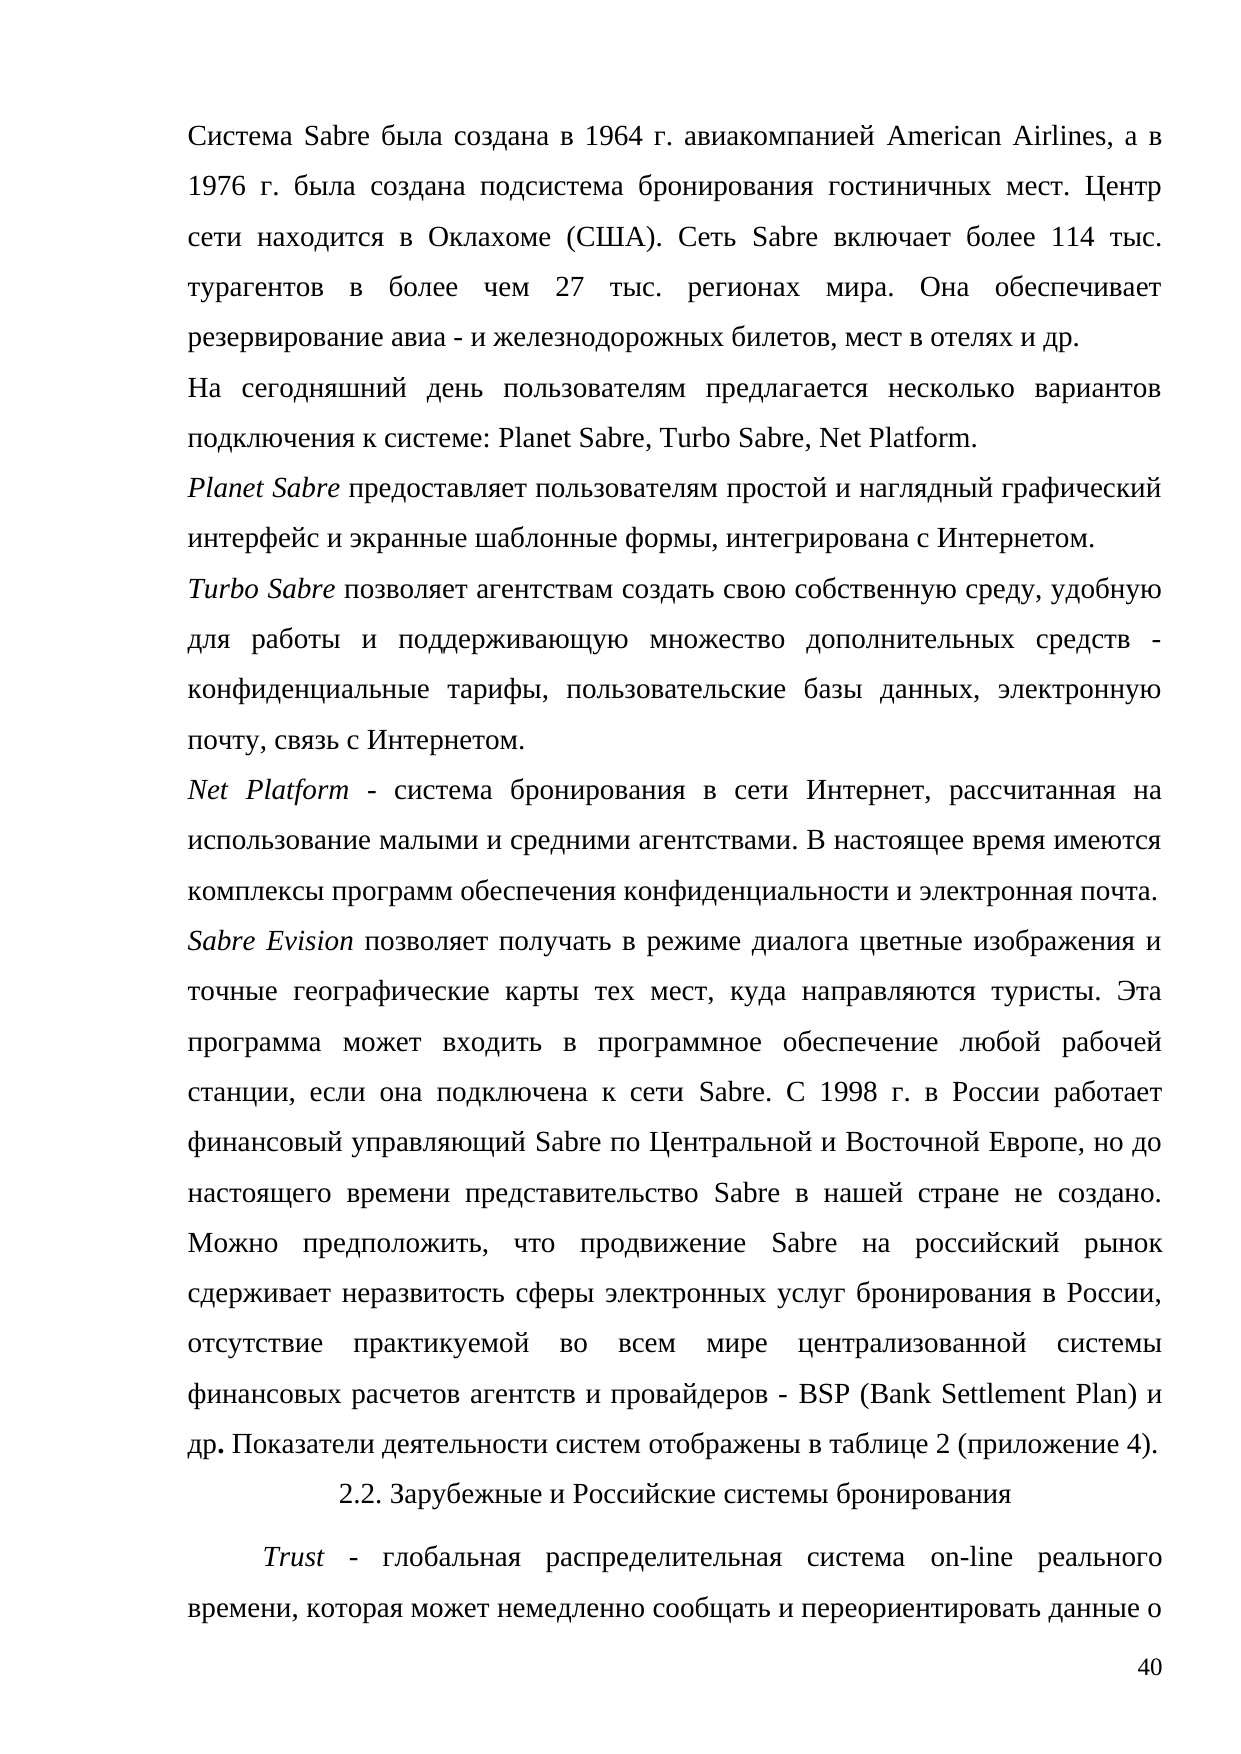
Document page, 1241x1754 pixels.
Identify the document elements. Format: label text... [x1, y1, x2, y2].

text Система Sabre была создана в . авиакомпанией American Airlines, а в . была создана подсистема бронирования гостиничных мест. Центр сети находится в Оклахоме (США). Сеть Sabre включает более 114 тыс. турагентов в более чем 27 тыс. регионах мира. Она обеспечивает резервирование авиа - и железнодорожных билетов, мест в отелях и др. [187, 118, 1162, 353]
text Net Platform - система бронирования в сети Интернет, рассчитанная на использование малыми и средними агентствами. В настоящее время имеются комплексы программ обеспечения конфиденциальности и электронная почта. [187, 772, 1162, 906]
text Planet Sabre предоставляет пользователям простой и наглядный графический интерфейс и экранные шаблонные формы, интегрирована с Интернетом. [187, 470, 1162, 554]
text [187, 1539, 1162, 1623]
text Sabre Evision позволяет получать в режиме диалога цветные изображения и точные географические карты тех мест, куда направляются туристы. Эта программа может входить в программное обеспечение любой рабочей станции, если она подключена к сети Sabre. С . в России работает финансовый управляющий Sabre по Центральной и Восточной Европе, но до настоящего времени представительство Sabre в нашей стране не создано. Можно предположить, что продвижение Sabre на российский рынок сдерживает неразвитость сферы электронных услуг бронирования в России, отсутствие практикуемой во всем мире централизованной системы финансовых расчетов агентств и провайдеров - BSP (Bank Settlement Plan) и др. Показатели деятельности систем отображены в таблице 2 (приложение 4). [187, 923, 1162, 1460]
text Turbo Sabre позволяет агентствам создать свою собственную среду, удобную для работы и поддерживающую множество дополнительных средств -конфиденциальные тарифы, пользовательские базы данных, электронную почту, связь с Интернетом. [187, 571, 1162, 755]
text 2.2. Зарубежные и Российские системы бронирования [187, 1477, 1162, 1510]
text На сегодняшний день пользователям предлагается несколько вариантов подключения к системе: Planet Sabre, Turbo Sabre, Net Platform. [187, 370, 1162, 453]
